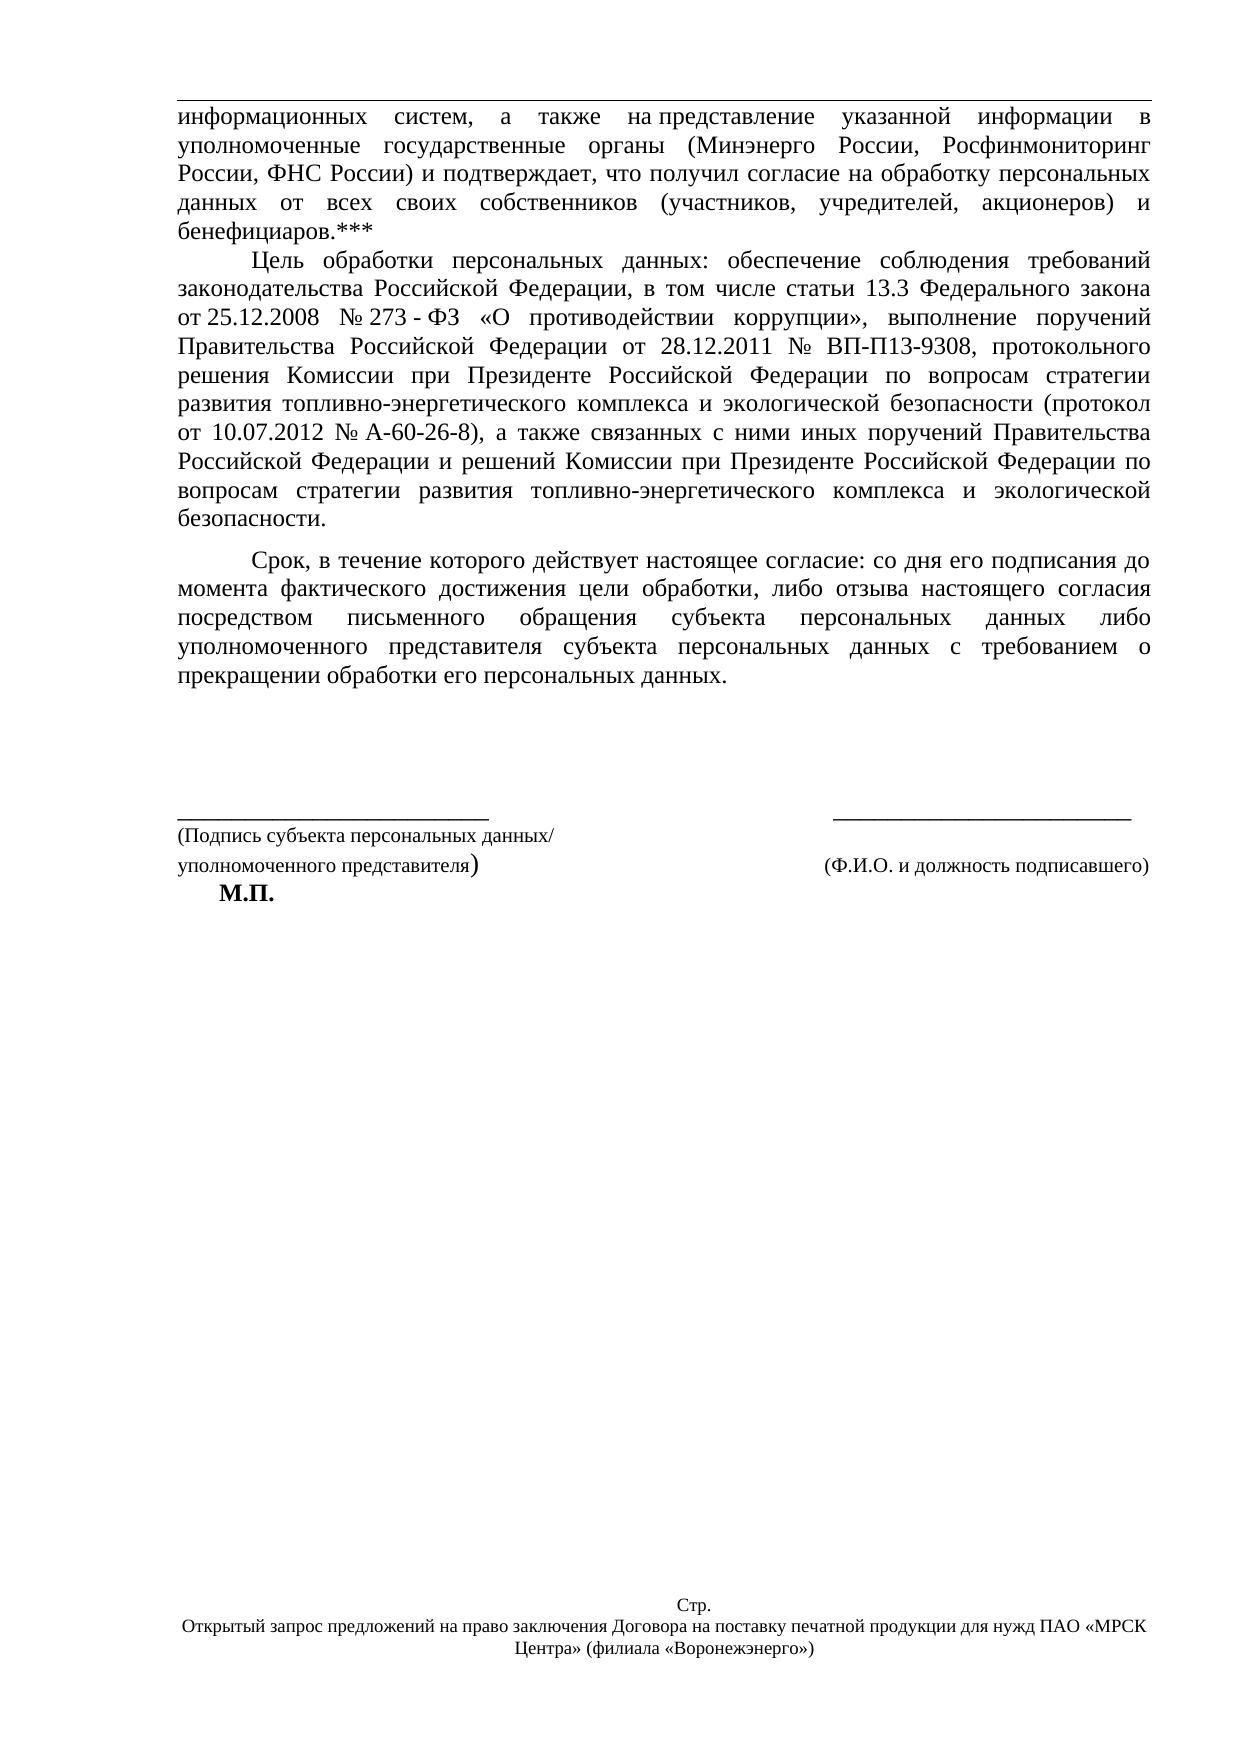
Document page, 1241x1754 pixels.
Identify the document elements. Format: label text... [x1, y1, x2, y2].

text (Подпись субъекта персональных данных/ [177, 823, 1152, 847]
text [177, 101, 1152, 245]
text Цель обработки персональных данных: обеспечение соблюдения требований законодательства Российской Федерации, в том числе статьи 13.3 Федерального закона от 25.12.2008 № 273 - ФЗ «О противодействии коррупции», выполнение поручений Правительства Российской Федерации от 28.12.2011 № ВП-П13-9308, протокольного решения Комиссии при Президенте Российской Федерации по вопросам стратегии развития топливно-энергетического комплекса и экологической безопасности (протокол от 10.07.2012 № А-60-26-8), а также связанных с ними иных поручений Правительства Российской Федерации и решений Комиссии при Президенте Российской Федерации по вопросам стратегии развития топливно-энергетического комплекса и экологической безопасности. [177, 245, 1152, 532]
text М.П. [177, 878, 1152, 907]
text _______________________ ______________________ [177, 792, 1152, 823]
text уполномоченного представителя) (Ф.И.О. и должность подписавшего) [177, 847, 1152, 878]
text Срок, в течение которого действует настоящее согласие: со дня его подписания до момента фактического достижения цели обработки, либо отзыва настоящего согласия посредством письменного обращения субъекта персональных данных либо уполномоченного представителя субъекта персональных данных с требованием о прекращении обработки его персональных данных. [177, 545, 1152, 688]
